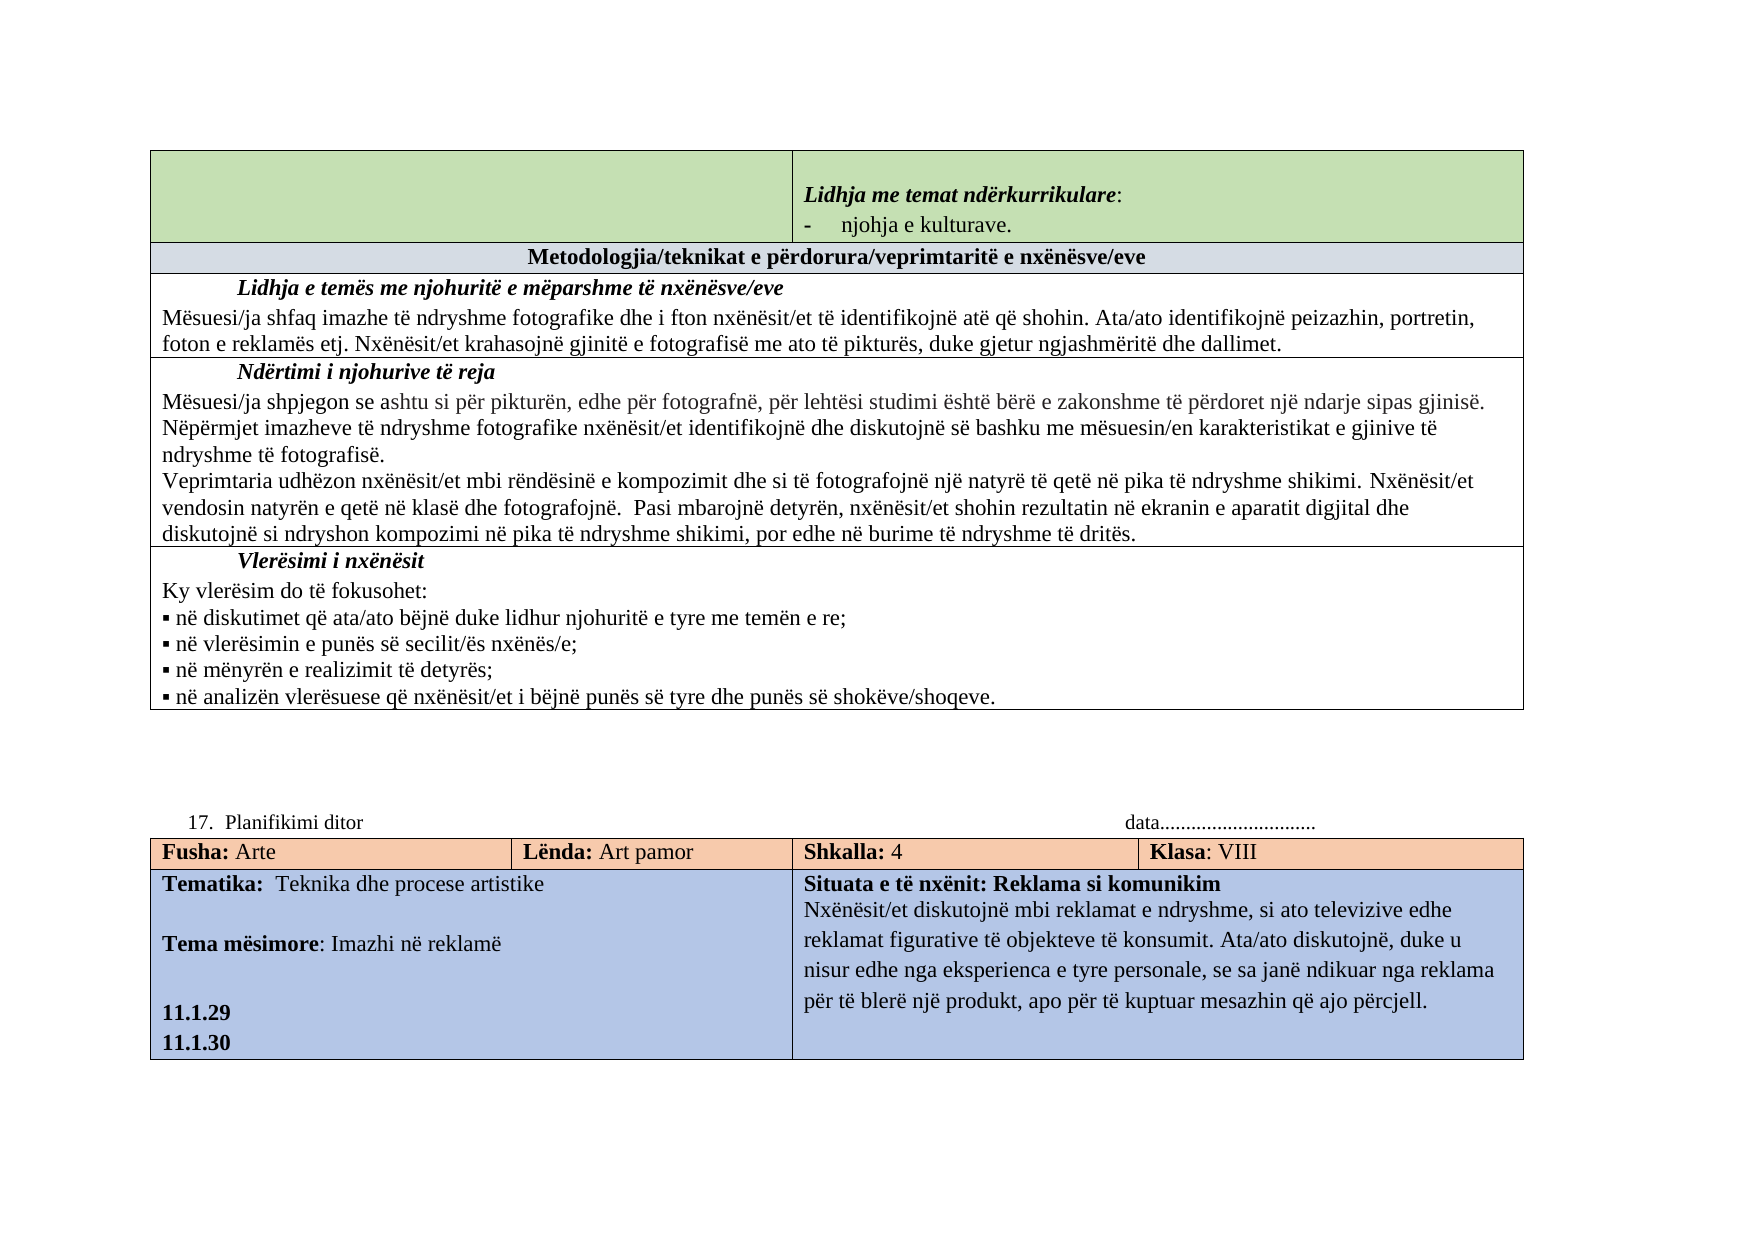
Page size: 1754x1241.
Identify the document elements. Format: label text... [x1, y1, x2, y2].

list Planifikimi ditor data.............................. [187, 810, 1604, 834]
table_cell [151, 151, 792, 242]
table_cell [793, 870, 1523, 1059]
table_header Fusha: Arte [151, 839, 511, 869]
table_header Shkalla: 4 [793, 839, 1138, 869]
table_cell Vlerësimi i nxënësit Ky vlerësim do të fokusohet: ▪ në diskutimet që ata/ato bëjnë duke lidhur njohuritë e tyre me temën e re; ▪ në vlerësimin e punës së secilit/ës nxënës/e; ▪ në mënyrën e realizimit të detyrës; ▪ në analizën vlerësuese që nxënësit/et i bëjnë punës së tyre dhe punës së shokëve/shoqeve. [151, 547, 1523, 709]
table_header Klasa: VIII [1139, 839, 1523, 869]
table_cell Metodologjia/teknikat e përdorura/veprimtaritë e nxënësve/eve [151, 243, 1523, 273]
table_cell Ndërtimi i njohurive të reja Mësuesi/ja shpjegon se ashtu si për pikturën, edhe për fotografnë, për lehtësi studimi është bërë e zakonshme të përdoret një ndarje sipas gjinisë. Nëpërmjet imazheve të ndryshme fotografike nxënësit/et identifikojnë dhe diskutojnë së bashku me mësuesin/en karakteristikat e gjinive të ndryshme të fotografisë. Veprimtaria udhëzon nxënësit/et mbi rëndësinë e kompozimit dhe si të fotografojnë një natyrë të qetë në pika të ndryshme shikimi. Nxënësit/et vendosin natyrën e qetë në klasë dhe fotografojnë. Pasi mbarojnë detyrën, nxënësit/et shohin rezultatin në ekranin e aparatit digjital dhe diskutojnë si ndryshon kompozimi në pika të ndryshme shikimi, por edhe në burime të ndryshme të dritës. [151, 358, 1523, 546]
table_cell Lidhja e temës me njohuritë e mëparshme të nxënësve/eve Mësuesi/ja shfaq imazhe të ndryshme fotografike dhe i fton nxënësit/et të identifikojnë atë që shohin. Ata/ato identifikojnë peizazhin, portretin, foton e reklamës etj. Nxënësit/et krahasojnë gjinitë e fotografisë me ato të pikturës, duke gjetur ngjashmëritë dhe dallimet. [151, 274, 1523, 357]
table_header Lënda: Art pamor [512, 839, 792, 869]
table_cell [793, 151, 1523, 242]
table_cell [151, 870, 792, 1059]
